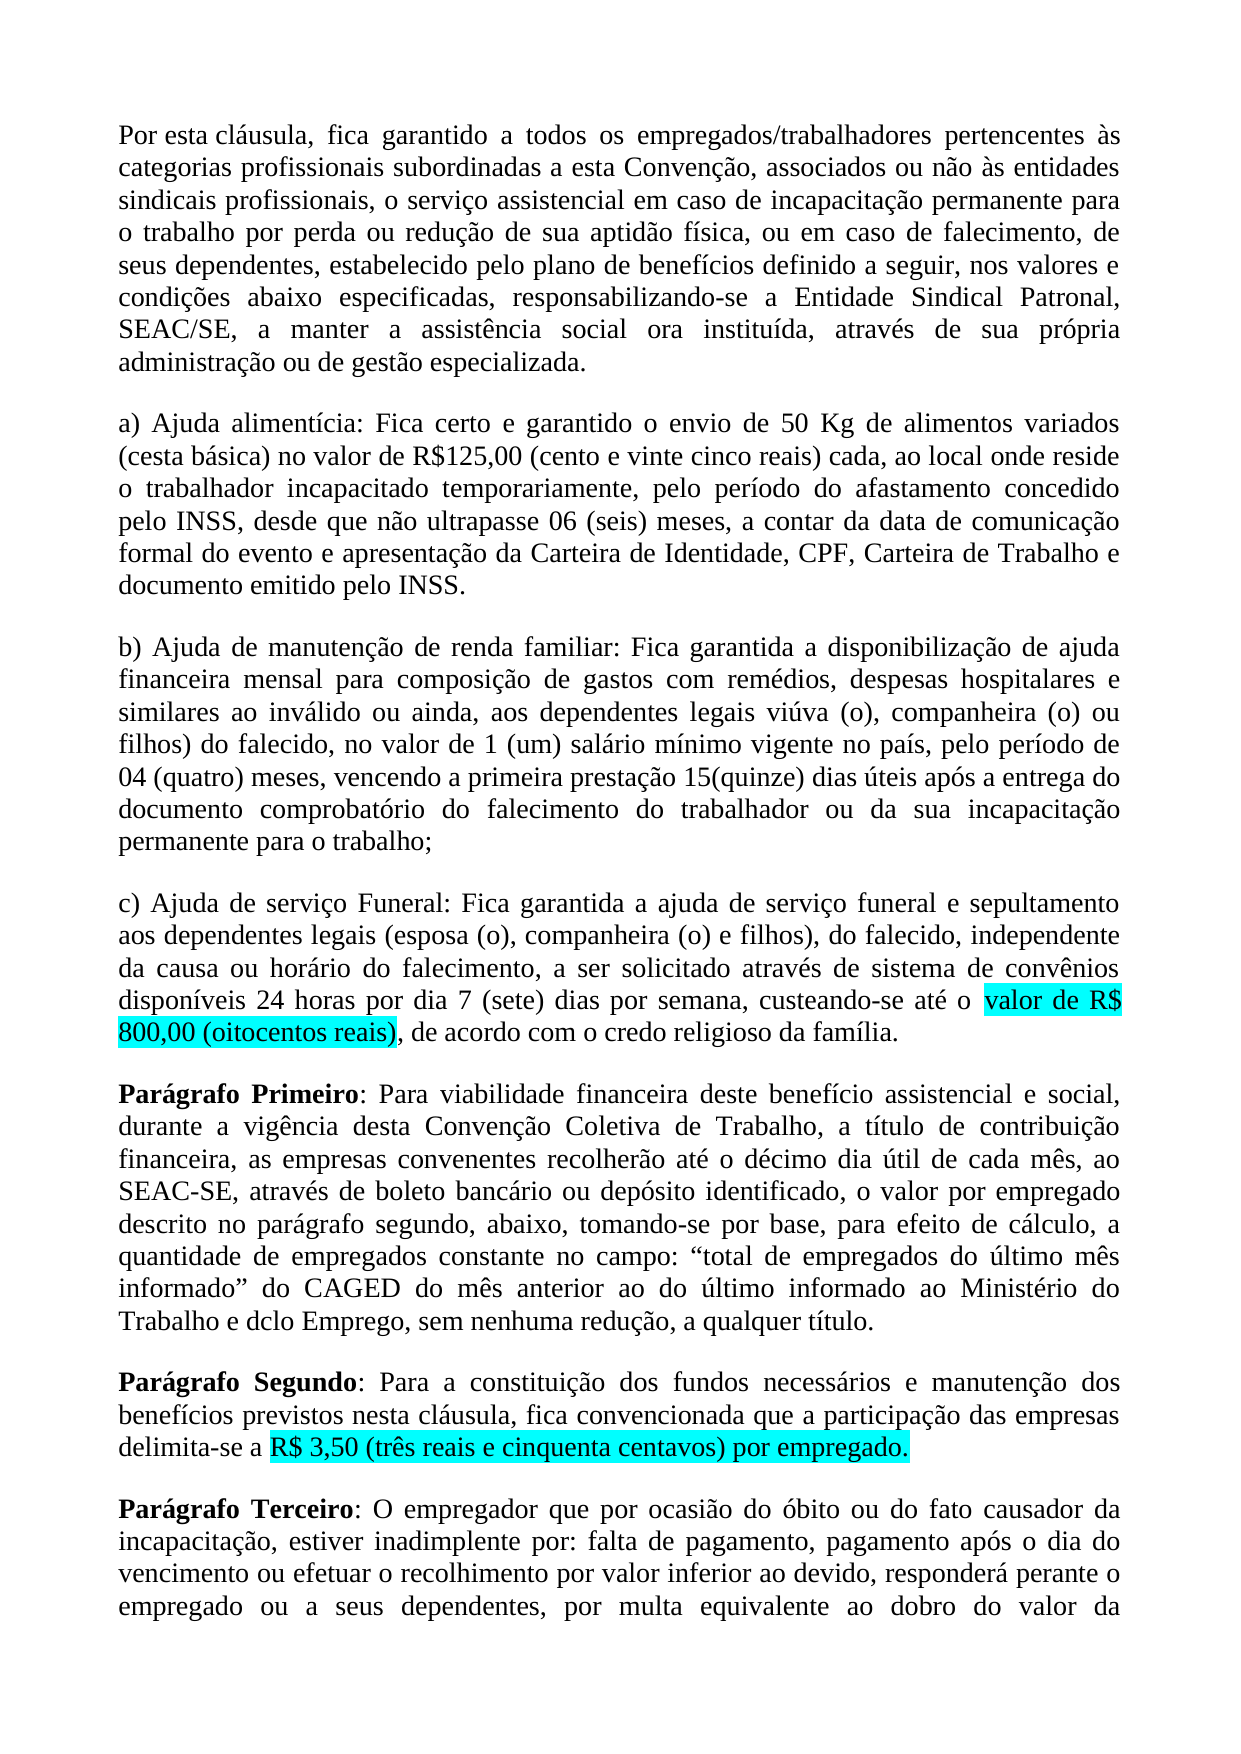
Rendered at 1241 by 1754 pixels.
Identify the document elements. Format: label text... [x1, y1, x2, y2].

text c) Ajuda de serviço Funeral: Fica garantida a ajuda de serviço funeral e sepultamento aos dependentes legais (esposa (o), companheira (o) e filhos), do falecido, independente da causa ou horário do falecimento, a ser solicitado através de sistema de convênios disponíveis 24 horas por dia 7 (sete) dias por semana, custeando-se até o valor de R$ 800,00 (oitocentos reais), de acordo com o credo religioso da família. [118, 886, 1122, 1048]
text Parágrafo Segundo: Para a constituição dos fundos necessários e manutenção dos benefícios previstos nesta cláusula, fica convencionada que a participação das empresas delimita-se a R$ 3,50 (três reais e cinquenta centavos) por empregado. [118, 1365, 1122, 1463]
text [118, 1492, 1122, 1621]
text Parágrafo Primeiro: Para viabilidade financeira deste benefício assistencial e social, durante a vigência desta Convenção Coletiva de Trabalho, a título de contribuição financeira, as empresas convenentes recolherão até o décimo dia útil de cada mês, ao SEAC-SE, através de boleto bancário ou depósito identificado, o valor por empregado descrito no parágrafo segundo, abaixo, tomando-se por base, para efeito de cálculo, a quantidade de empregados constante no campo: “total de empregados do último mês informado” do CAGED do mês anterior ao do último informado ao Ministério do Trabalho e dclo Emprego, sem nenhuma redução, a qualquer título. [118, 1077, 1122, 1336]
text a) Ajuda alimentícia: Fica certo e garantido o envio de 50 Kg de alimentos variados (cesta básica) no valor de R$125,00 (cento e vinte cinco reais) cada, ao local onde reside o trabalhador incapacitado temporariamente, pelo período do afastamento concedido pelo INSS, desde que não ultrapasse 06 (seis) meses, a contar da data de comunicação formal do evento e apresentação da Carteira de Identidade, CPF, Carteira de Trabalho e documento emitido pelo INSS. [118, 406, 1122, 601]
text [118, 118, 1122, 377]
text b) Ajuda de manutenção de renda familiar: Fica garantida a disponibilização de ajuda financeira mensal para composição de gastos com remédios, despesas hospitalares e similares ao inválido ou ainda, aos dependentes legais viúva (o), companheira (o) ou filhos) do falecido, no valor de 1 (um) salário mínimo vigente no país, pelo período de 04 (quatro) meses, vencendo a primeira prestação 15(quinze) dias úteis após a entrega do documento comprobatório do falecimento do trabalhador ou da sua incapacitação permanente para o trabalho; [118, 630, 1122, 857]
